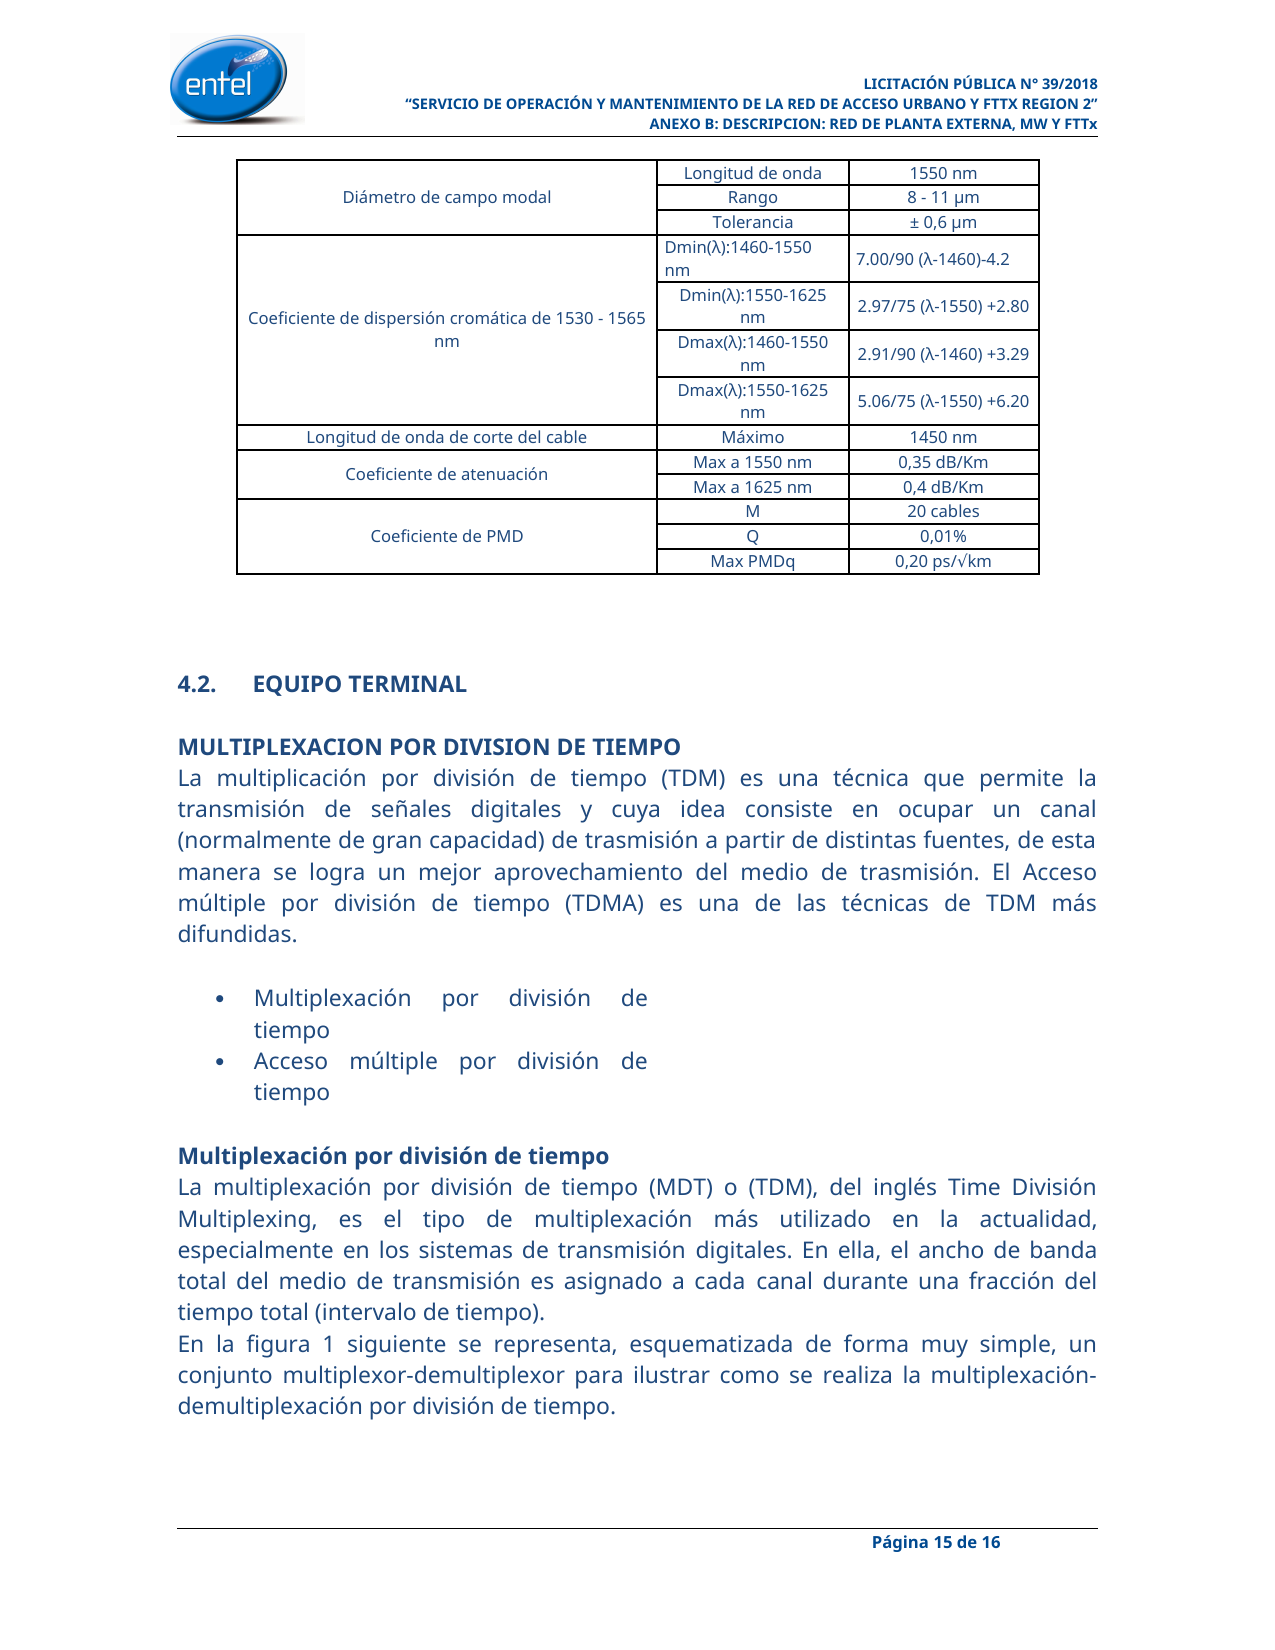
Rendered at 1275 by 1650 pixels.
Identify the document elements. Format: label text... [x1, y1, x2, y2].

table_cell 0,20 ps/√km [850, 550, 1038, 572]
table_cell 1450 nm [850, 426, 1038, 448]
subtitle EQUIPO TERMINAL [177, 668, 1098, 699]
table_cell Longitud de onda [658, 161, 848, 184]
picture [169, 33, 305, 125]
table_cell 7.00/90 (λ-1460)-4.2 [850, 236, 1038, 281]
table_cell Máximo [658, 426, 848, 448]
text Multiplexación por división de tiempo [177, 1140, 1098, 1171]
table_cell Rango [658, 186, 848, 209]
table_cell 0,01% [850, 525, 1038, 548]
table_cell Dmin(λ):1460-1550 nm [658, 236, 848, 281]
text La multiplexación por división de tiempo (MDT) o (TDM), del inglés Time División Multiplexing, es el tipo de multiplexación más utilizado en la actualidad, especialmente en los sistemas de transmisión digitales. En ella, el ancho de banda total del medio de transmisión es asignado a cada canal durante una fracción del tiempo total (intervalo de tiempo). [177, 1171, 1098, 1328]
text La multiplicación por división de tiempo (TDM) es una técnica que permite la transmisión de señales digitales y cuya idea consiste en ocupar un canal (normalmente de gran capacidad) de trasmisión a partir de distintas fuentes, de esta manera se logra un mejor aprovechamiento del medio de trasmisión. El Acceso múltiple por división de tiempo (TDMA) es una de las técnicas de TDM más difundidas. [177, 762, 1098, 949]
table_cell 20 cables [850, 500, 1038, 523]
table_cell Q [658, 525, 848, 548]
table_cell Coeficiente de PMD [238, 500, 656, 572]
text En la figura 1 siguiente se representa, esquematizada de forma muy simple, un conjunto multiplexor-demultiplexor para ilustrar como se realiza la multiplexación-demultiplexación por división de tiempo. [177, 1328, 1098, 1421]
table_header Multiplexación por división de tiempo Acceso múltiple por división de tiempo [177, 981, 650, 1140]
table_cell Max a 1625 nm [658, 475, 848, 498]
table_cell 0,35 dB/Km [850, 451, 1038, 473]
table_cell Coeficiente de dispersión cromática de 1530 - 1565 nm [238, 236, 656, 424]
table_cell 8 - 11 µm [850, 186, 1038, 209]
table_cell Dmax(λ):1460-1550 nm [658, 331, 848, 376]
table_cell 0,4 dB/Km [850, 475, 1038, 498]
table_cell 1550 nm [850, 161, 1038, 184]
table_cell Max PMDq [658, 550, 848, 572]
table_cell Tolerancia [658, 211, 848, 234]
table_cell Longitud de onda de corte del cable [238, 426, 656, 448]
table_cell Dmin(λ):1550-1625 nm [658, 283, 848, 329]
table_cell 5.06/75 (λ-1550) +6.20 [850, 378, 1038, 424]
table_cell Dmax(λ):1550-1625 nm [658, 378, 848, 424]
table_cell Max a 1550 nm [658, 451, 848, 473]
table_cell 2.91/90 (λ-1460) +3.29 [850, 331, 1038, 376]
table_cell Diámetro de campo modal [238, 161, 656, 234]
table_cell Coeficiente de atenuación [238, 451, 656, 498]
table_cell 2.97/75 (λ-1550) +2.80 [850, 283, 1038, 329]
text MULTIPLEXACION POR DIVISION DE TIEMPO [177, 731, 1098, 762]
table_cell ± 0,6 µm [850, 211, 1038, 234]
table_cell M [658, 500, 848, 523]
